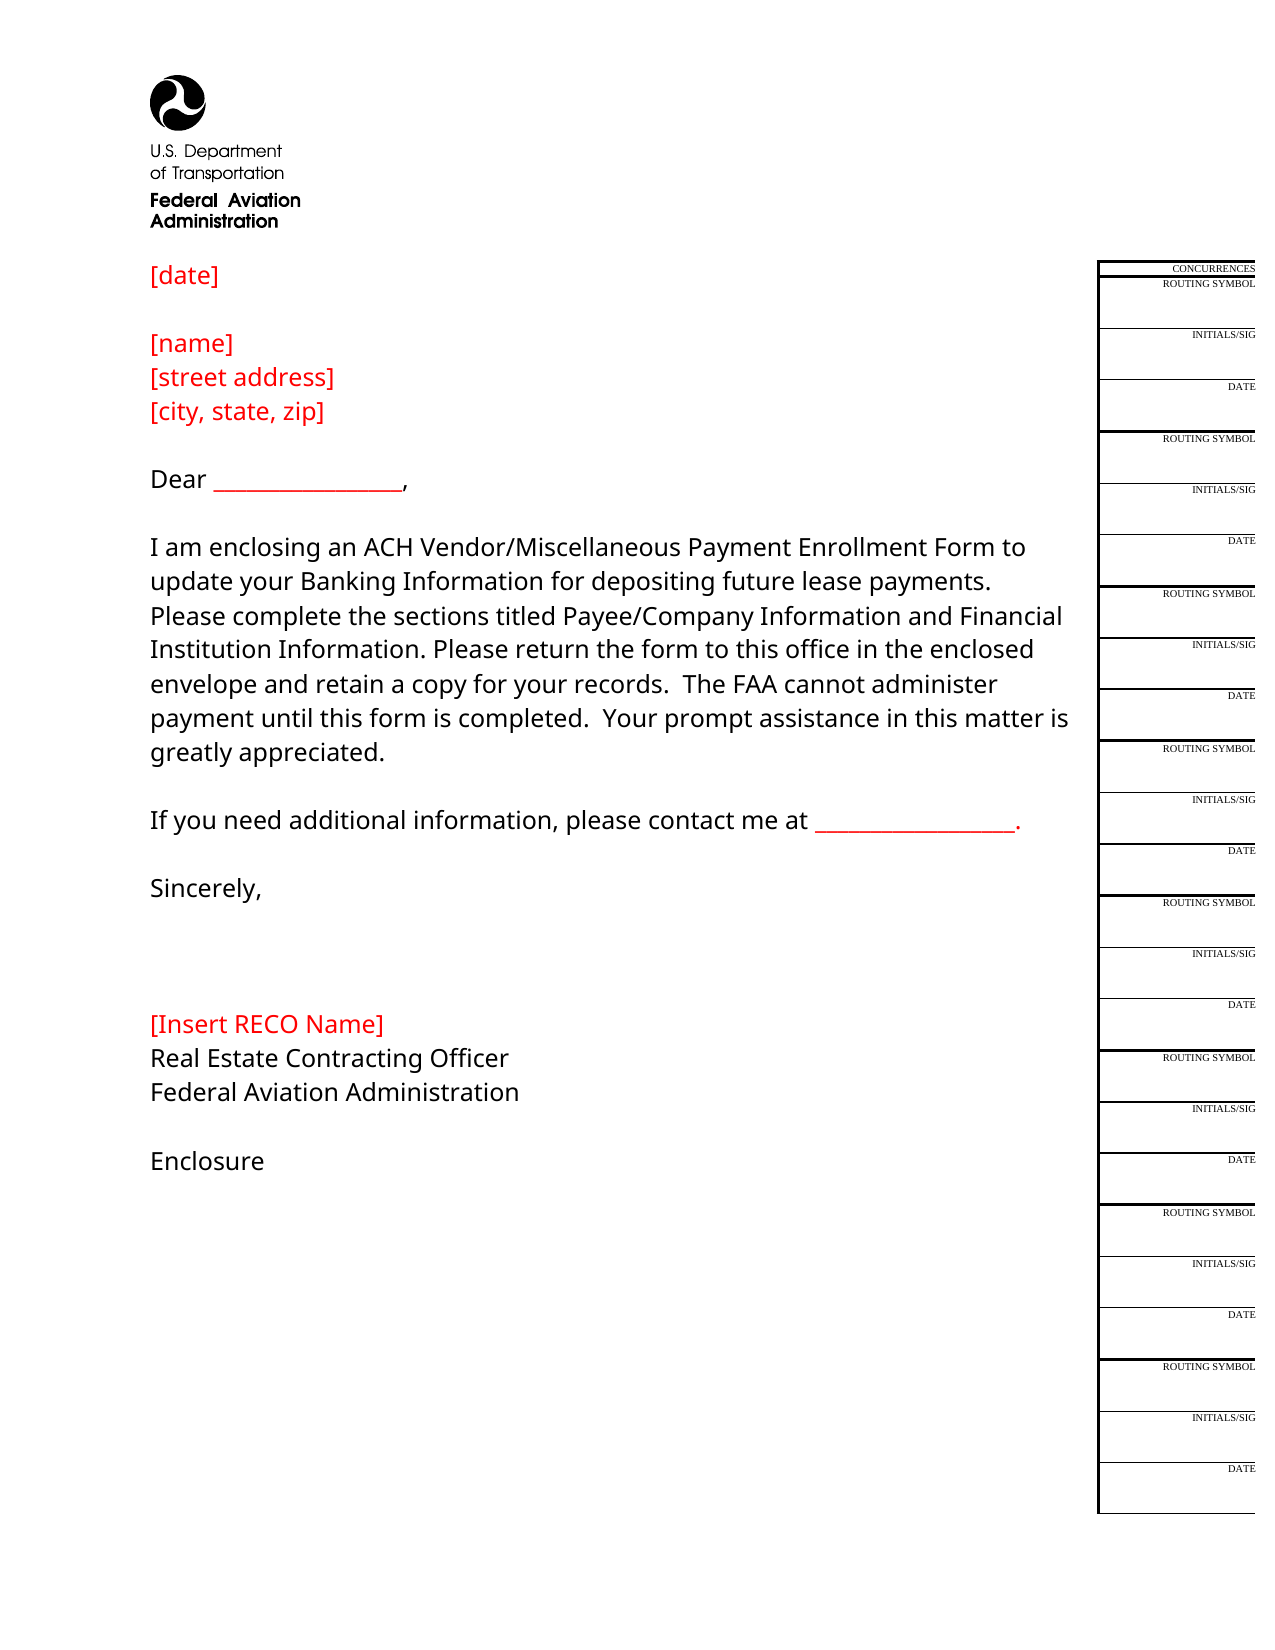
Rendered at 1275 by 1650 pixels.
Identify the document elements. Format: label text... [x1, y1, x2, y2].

text Sincerely, [150, 871, 1078, 905]
text Real Estate Contracting Officer [150, 1041, 1078, 1075]
text Enclosure [150, 1143, 1078, 1177]
text [Insert RECO Name] [150, 1007, 1078, 1041]
text Dear _________________, [150, 462, 1078, 496]
text [city, state, zip] [150, 394, 1078, 428]
text If you need additional information, please contact me at __________________. [150, 802, 1078, 837]
text [street address] [150, 360, 1078, 394]
text I am enclosing an ACH Vendor/Miscellaneous Payment Enrollment Form to update your Banking Information for depositing future lease payments. Please complete the sections titled Payee/Company Information and Financial Institution Information. Please return the form to this office in the enclosed envelope and retain a copy for your records. The FAA cannot administer payment until this form is completed. Your prompt assistance in this matter is greatly appreciated. [150, 530, 1078, 768]
text [name] [150, 326, 1078, 360]
text Federal Aviation Administration [150, 1075, 1078, 1109]
text [date] [150, 257, 1078, 292]
